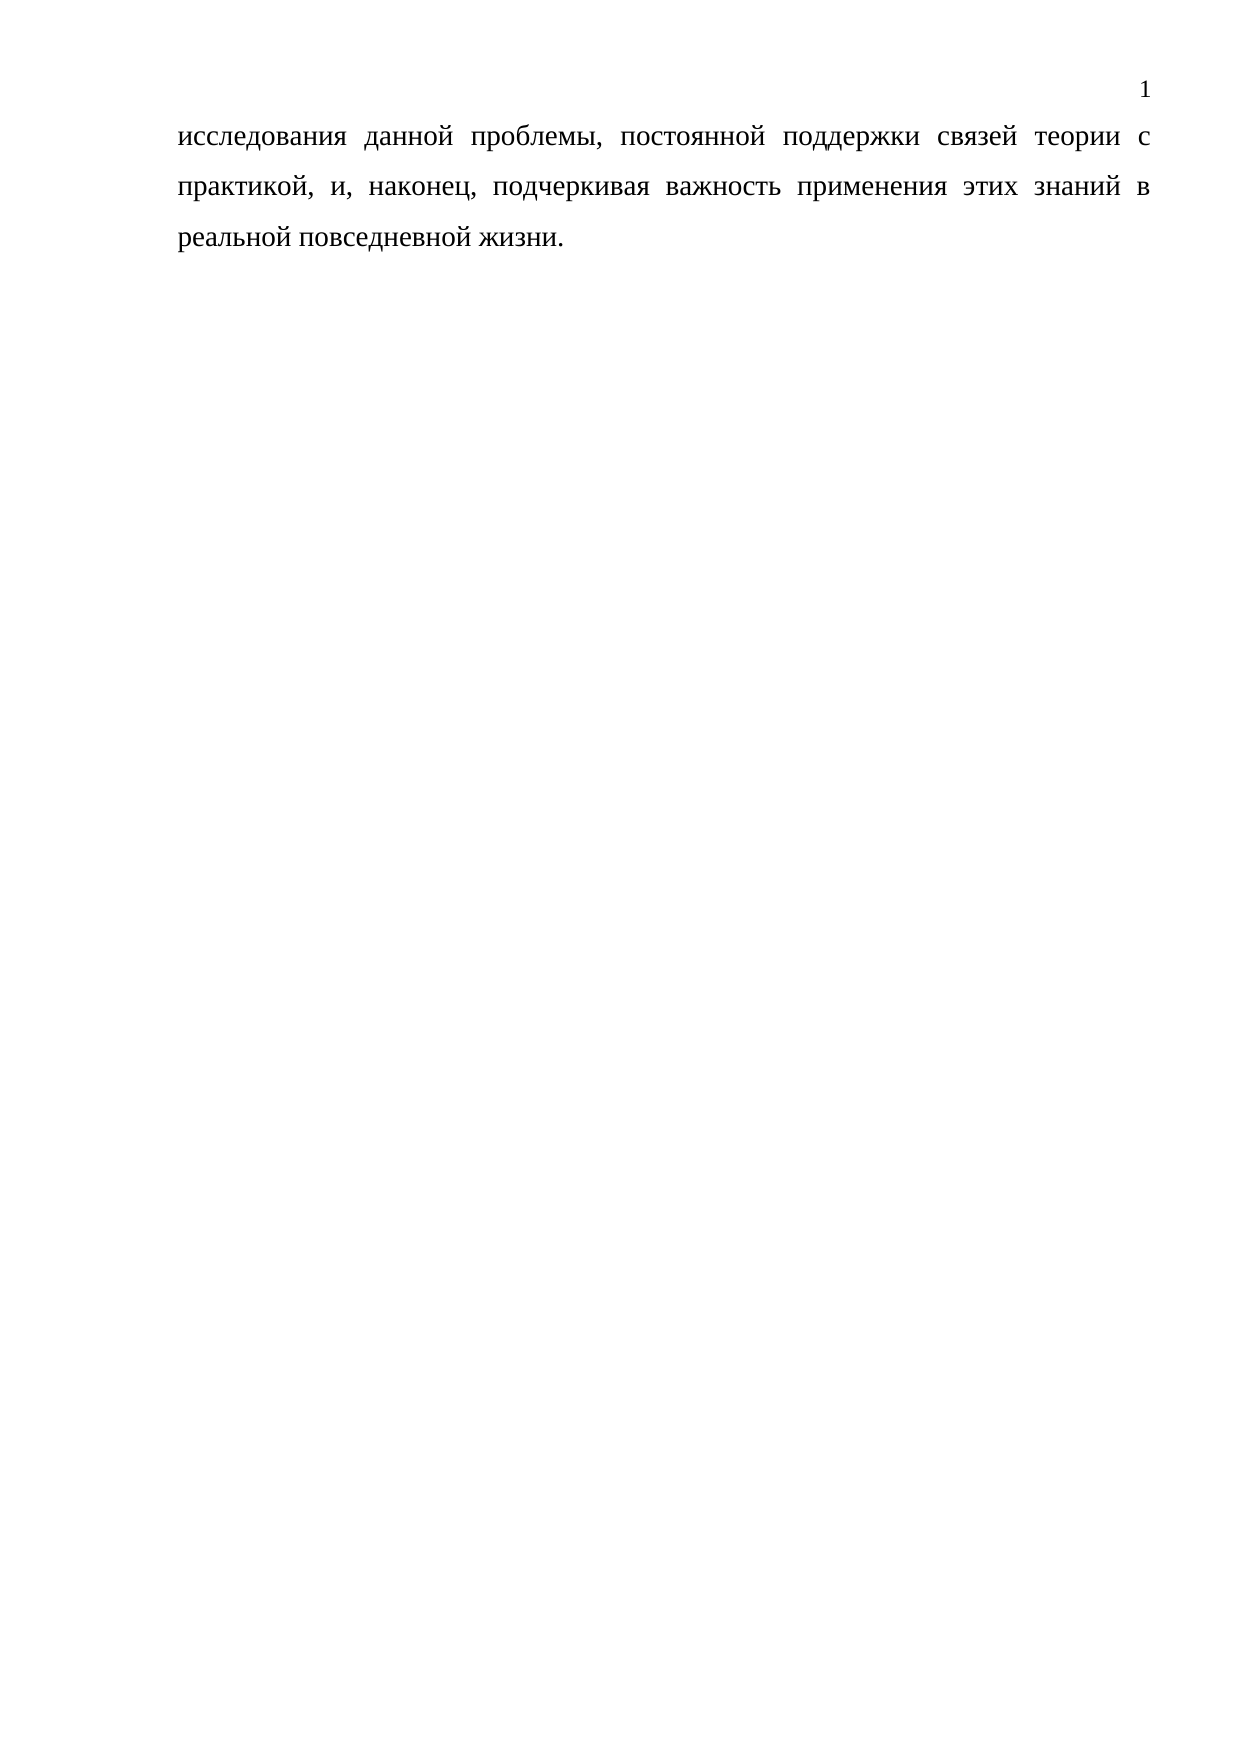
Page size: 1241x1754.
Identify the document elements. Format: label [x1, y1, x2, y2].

text [177, 118, 1152, 252]
